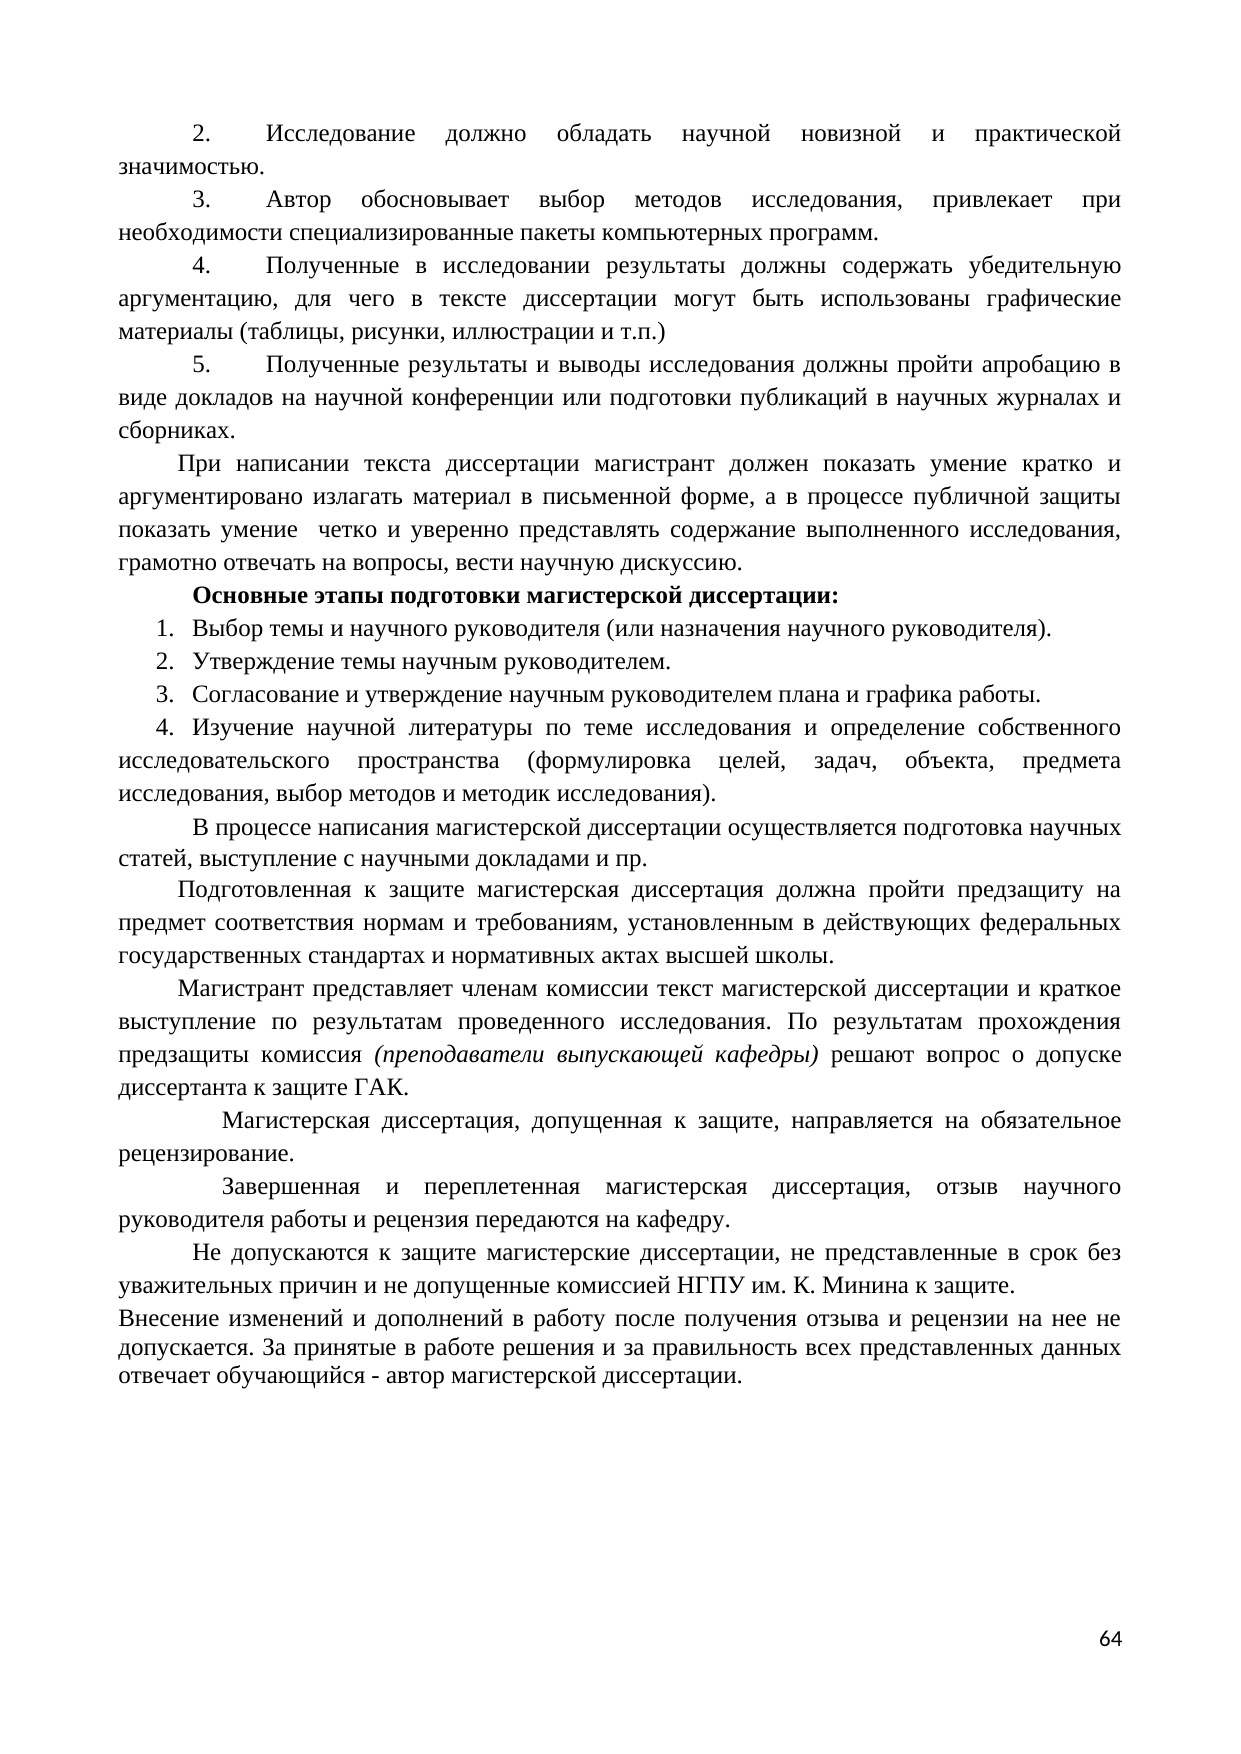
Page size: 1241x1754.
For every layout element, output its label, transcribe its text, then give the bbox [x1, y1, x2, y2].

text Магистерская диссертация, допущенная к защите, направляется на обязательное рецензирование. [118, 1105, 1122, 1167]
list Изучение научной литературы по теме исследования и определение собственного исследовательского пространства (формулировка целей, задач, объекта, предмета исследования, выбор методов и методик исследования). [118, 712, 1122, 807]
list Автор обосновывает выбор методов исследования, привлекает при необходимости специализированные пакеты компьютерных программ. [118, 184, 1122, 246]
text Внесение изменений и дополнений в работу после получения отзыва и рецензии на нее не допускается. За принятые в работе решения и за правильность всех представленных данных отвечает обучающийся - автор магистерской диссертации. [118, 1303, 1122, 1389]
text Подготовленная к защите магистерская диссертация должна пройти предзащиту на предмет соответствия нормам и требованиям, установленным в действующих федеральных государственных стандартах и нормативных актах высшей школы. [118, 874, 1122, 968]
text Основные этапы подготовки магистерской диссертации: [118, 580, 1122, 609]
text Магистрант представляет членам комиссии текст магистерской диссертации и краткое выступление по результатам проведенного исследования. По результатам прохождения предзащиты комиссия (преподаватели выпускающей кафедры) решают вопрос о допуске диссертанта к защите ГАК. [118, 973, 1122, 1101]
list Полученные в исследовании результаты должны содержать убедительную аргументацию, для чего в тексте диссертации могут быть использованы графические материалы (таблицы, рисунки, иллюстрации и т.п.) [118, 250, 1122, 345]
text Не допускаются к защите магистерские диссертации, не представленные в срок без уважительных причин и не допущенные комиссией НГПУ им. К. Минина к защите. [118, 1237, 1122, 1299]
list Согласование и утверждение научным руководителем плана и графика работы. [118, 679, 1122, 708]
list Полученные результаты и выводы исследования должны пройти апробацию в виде докладов на научной конференции или подготовки публикаций в научных журналах и сборниках. [118, 349, 1122, 444]
text Завершенная и переплетенная магистерская диссертация, отзыв научного руководителя работы и рецензия передаются на кафедру. [118, 1171, 1122, 1233]
text При написании текста диссертации магистрант должен показать умение кратко и аргументировано излагать материал в письменной форме, а в процессе публичной защиты показать умение четко и уверенно представлять содержание выполненного исследования, грамотно отвечать на вопросы, вести научную дискуссию. [118, 448, 1122, 576]
list Утверждение темы научным руководителем. [118, 646, 1122, 675]
list Выбор темы и научного руководителя (или назначения научного руководителя). [118, 613, 1122, 642]
list В процессе написания магистерской диссертации осуществляется подготовка научных статей, выступление с научными докладами и пр. [118, 812, 1122, 871]
list Исследование должно обладать научной новизной и практической значимостью. [118, 118, 1122, 180]
